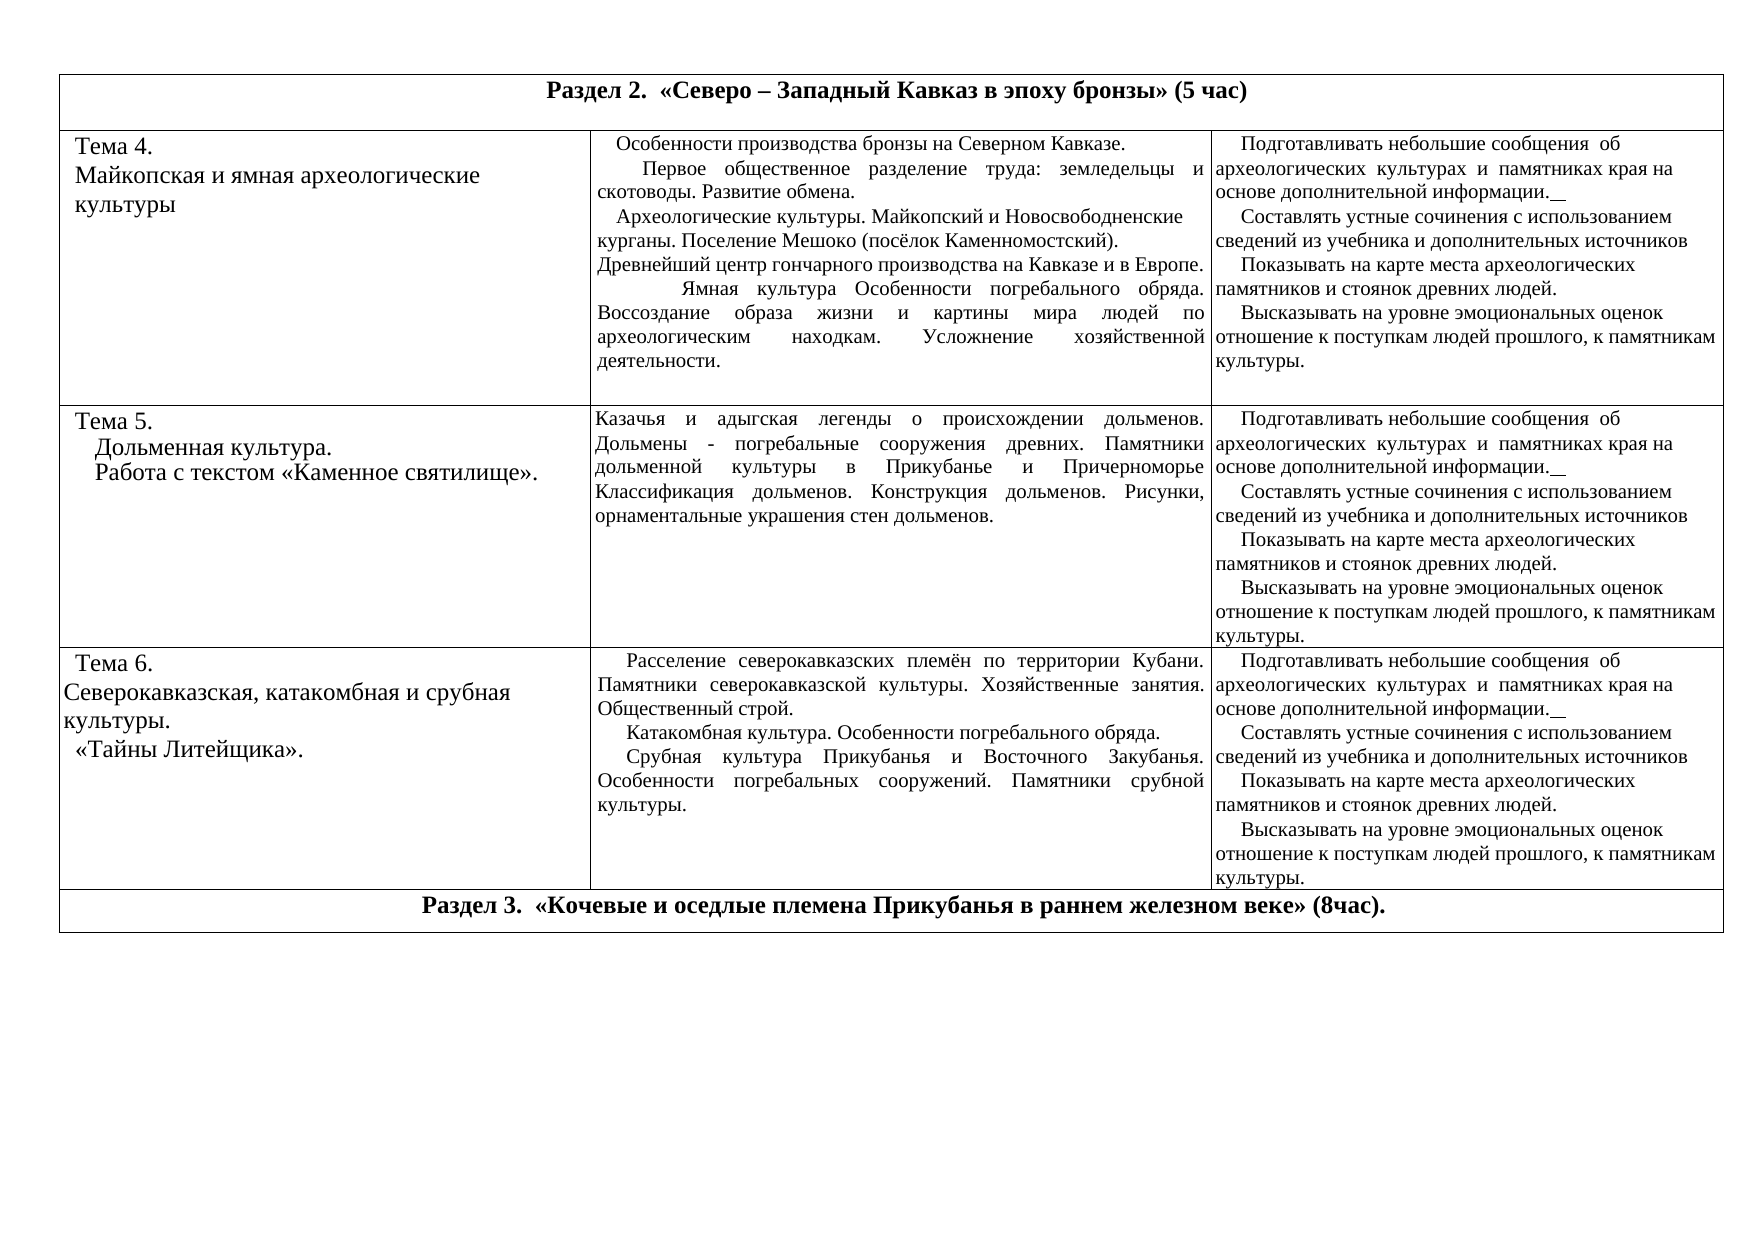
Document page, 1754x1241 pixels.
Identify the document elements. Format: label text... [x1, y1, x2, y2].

table_cell Казачья и адыгская легенды о происхождении дольменов. Дольмены - погребальные сооружения древних. Памятники дольменной культуры в Прикубанье и Причерноморье Классификация дольменов. Конструкция дольменов. Рисунки, орнаментальные украшения стен дольменов. [591, 406, 1211, 647]
table_cell Подготавливать небольшие сообщения об археологических культурах и памятниках края на основе дополнительной информации. Составлять устные сочинения с использованием сведений из учебника и дополнительных источников Показывать на карте места археологических памятников и стоянок древних людей. Высказывать на уровне эмоциональных оценок отношение к поступкам людей прошлого, к памятникам культуры. [1212, 648, 1723, 889]
table_cell Подготавливать небольшие сообщения об археологических культурах и памятниках края на основе дополнительной информации. Составлять устные сочинения с использованием сведений из учебника и дополнительных источников Показывать на карте места археологических памятников и стоянок древних людей. Высказывать на уровне эмоциональных оценок отношение к поступкам людей прошлого, к памятникам культуры. [1212, 406, 1723, 647]
table_cell Тема 4. Майкопская и ямная археологические культуры [60, 131, 590, 405]
table_cell Раздел 3. «Кочевые и оседлые племена Прикубанья в раннем железном веке» (8час). [60, 890, 1723, 932]
table_cell Особенности производства бронзы на Северном Кавказе. Первое общественное разделение труда: земледельцы и скотоводы. Развитие обмена. Археологические культуры. Майкопский и Новосвободненские курганы. Поселение Мешоко (посёлок Каменномостский). Древнейший центр гончарного производства на Кавказе и в Европе. Ямная культура Особенности погребального обряда. Воссоздание образа жизни и картины мира людей по археологическим находкам. Усложнение хозяйственной деятельности. [591, 131, 1211, 405]
table_cell Тема 6. Северокавказская, катакомбная и срубная культуры. «Тайны Литейщика». [60, 648, 590, 889]
table_cell Раздел 2. «Северо – Западный Кавказ в эпоху бронзы» (5 час) [60, 75, 1723, 130]
table_cell Расселение северокавказских племён по территории Кубани. Памятники северокавказской культуры. Хозяйственные занятия. Общественный строй. Катакомбная культура. Особенности погребального обряда. Срубная культура Прикубанья и Восточного Закубанья. Особенности погребальных сооружений. Памятники срубной культуры. [591, 648, 1211, 889]
table_cell Тема 5. Дольменная культура. Работа с текстом «Каменное святилище». [60, 406, 590, 647]
table_cell Подготавливать небольшие сообщения об археологических культурах и памятниках края на основе дополнительной информации. Составлять устные сочинения с использованием сведений из учебника и дополнительных источников Показывать на карте места археологических памятников и стоянок древних людей. Высказывать на уровне эмоциональных оценок отношение к поступкам людей прошлого, к памятникам культуры. [1212, 131, 1723, 405]
